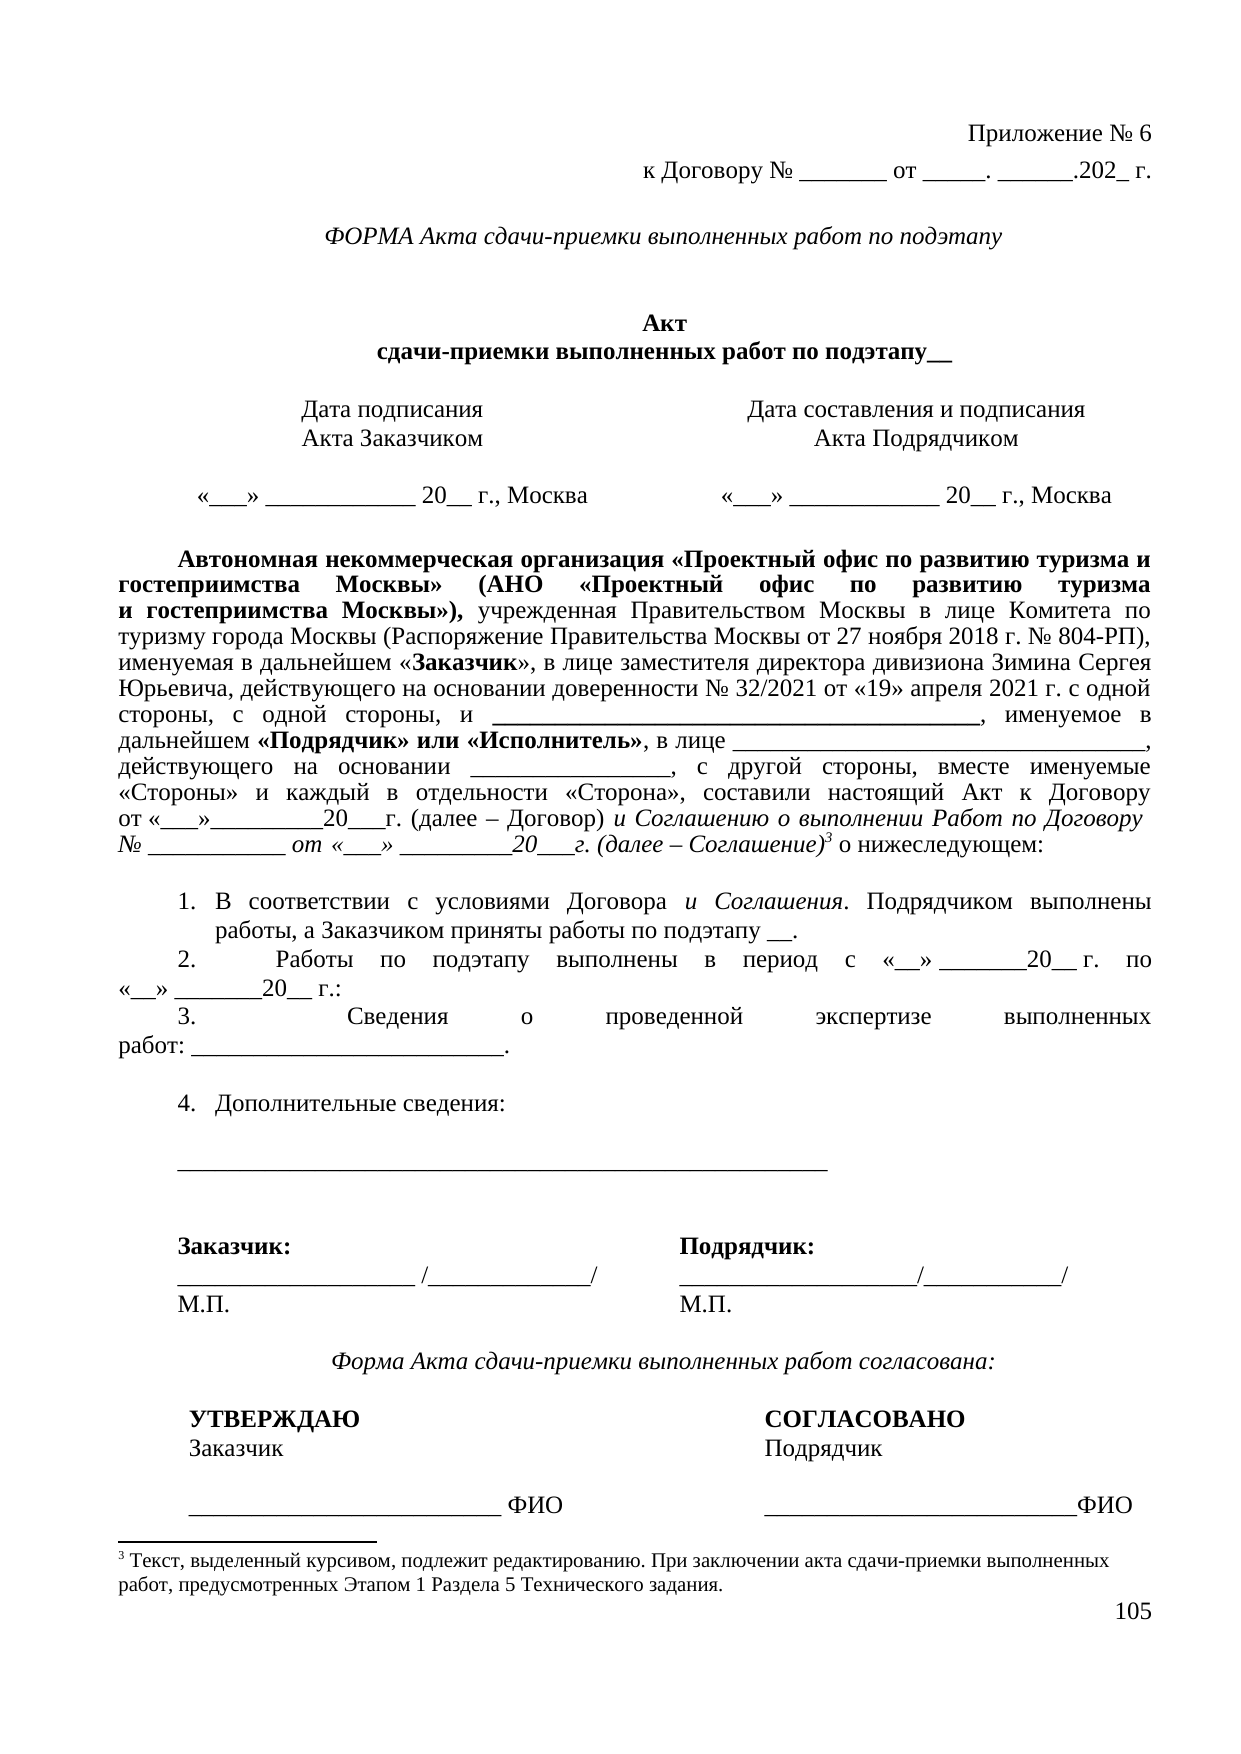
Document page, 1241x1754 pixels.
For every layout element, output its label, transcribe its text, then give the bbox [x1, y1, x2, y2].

text ____________________________________________________ [118, 1145, 1152, 1174]
table_header СОГЛАСОВАНО Подрядчик [694, 1404, 1144, 1490]
table_cell «___» ____________ 20__ г., Москва [607, 480, 1166, 518]
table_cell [118, 1490, 694, 1519]
text 2. Работы по подэтапу выполнены в период с «__» _______20__ г. по «__» _______20__ г.: [118, 944, 1152, 1001]
table_header Дата составления и подписания Акта Подрядчиком [607, 394, 1166, 480]
text ФОРМА Акта сдачи-приемки выполненных работ по подэтапу [118, 221, 1152, 250]
table_header УТВЕРЖДАЮ Заказчик [118, 1404, 694, 1490]
text Приложение № 6 [118, 118, 1152, 147]
text 3. Сведения о проведенной экспертизе выполненных работ: _________________________. [118, 1001, 1152, 1059]
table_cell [694, 1490, 1144, 1519]
text Акт [118, 308, 1152, 336]
text М.П. М.П. [118, 1289, 1152, 1318]
text Автономная некоммерческая организация «Проектный офис по развитию туризма и гостеприимства Москвы» (АНО «Проектный офис по развитию туризма и гостеприимства Москвы»), учрежденная Правительством Москвы в лице Комитета по туризму города Москвы (Распоряжение Правительства Москвы от 27 ноября 2018 г. № 804-РП), именуемая в дальнейшем «Заказчик», в лице заместителя директора дивизиона Зимина Сергея Юрьевича, действующего на основании доверенности № 32/2021 от «19» апреля 2021 г. с одной стороны, с одной стороны, и _______________________________________, именуемое в дальнейшем «Подрядчик» или «Исполнитель», в лице _________________________________, действующего на основании ________________, с другой стороны, вместе именуемые «Стороны» и каждый в отдельности «Сторона», составили настоящий Акт к Договору от «___»_________20___г. (далее – Договор) и Соглашению о выполнении Работ по Договору № ___________ от «___» _________20___г. (далее – Соглашение) о нижеследующем: [118, 547, 1152, 858]
text к Договору № _______ от _____. ______.202_ г. [118, 155, 1152, 184]
text Форма Акта сдачи-приемки выполненных работ согласована: [118, 1346, 1152, 1375]
text ___________________ /_____________/ ___________________/___________/ [118, 1260, 1152, 1289]
table_cell «___» ____________ 20__ г., Москва [118, 480, 607, 518]
list В соответствии с условиями Договора и Соглашения. Подрядчиком выполнены работы, а Заказчиком приняты работы по подэтапу __. [177, 886, 1152, 944]
text 4. Дополнительные сведения: [118, 1088, 1152, 1116]
table_header Дата подписания Акта Заказчиком [118, 394, 607, 480]
text Заказчик: Подрядчик: [118, 1231, 1152, 1260]
text сдачи-приемки выполненных работ по подэтапу__ [118, 336, 1152, 365]
